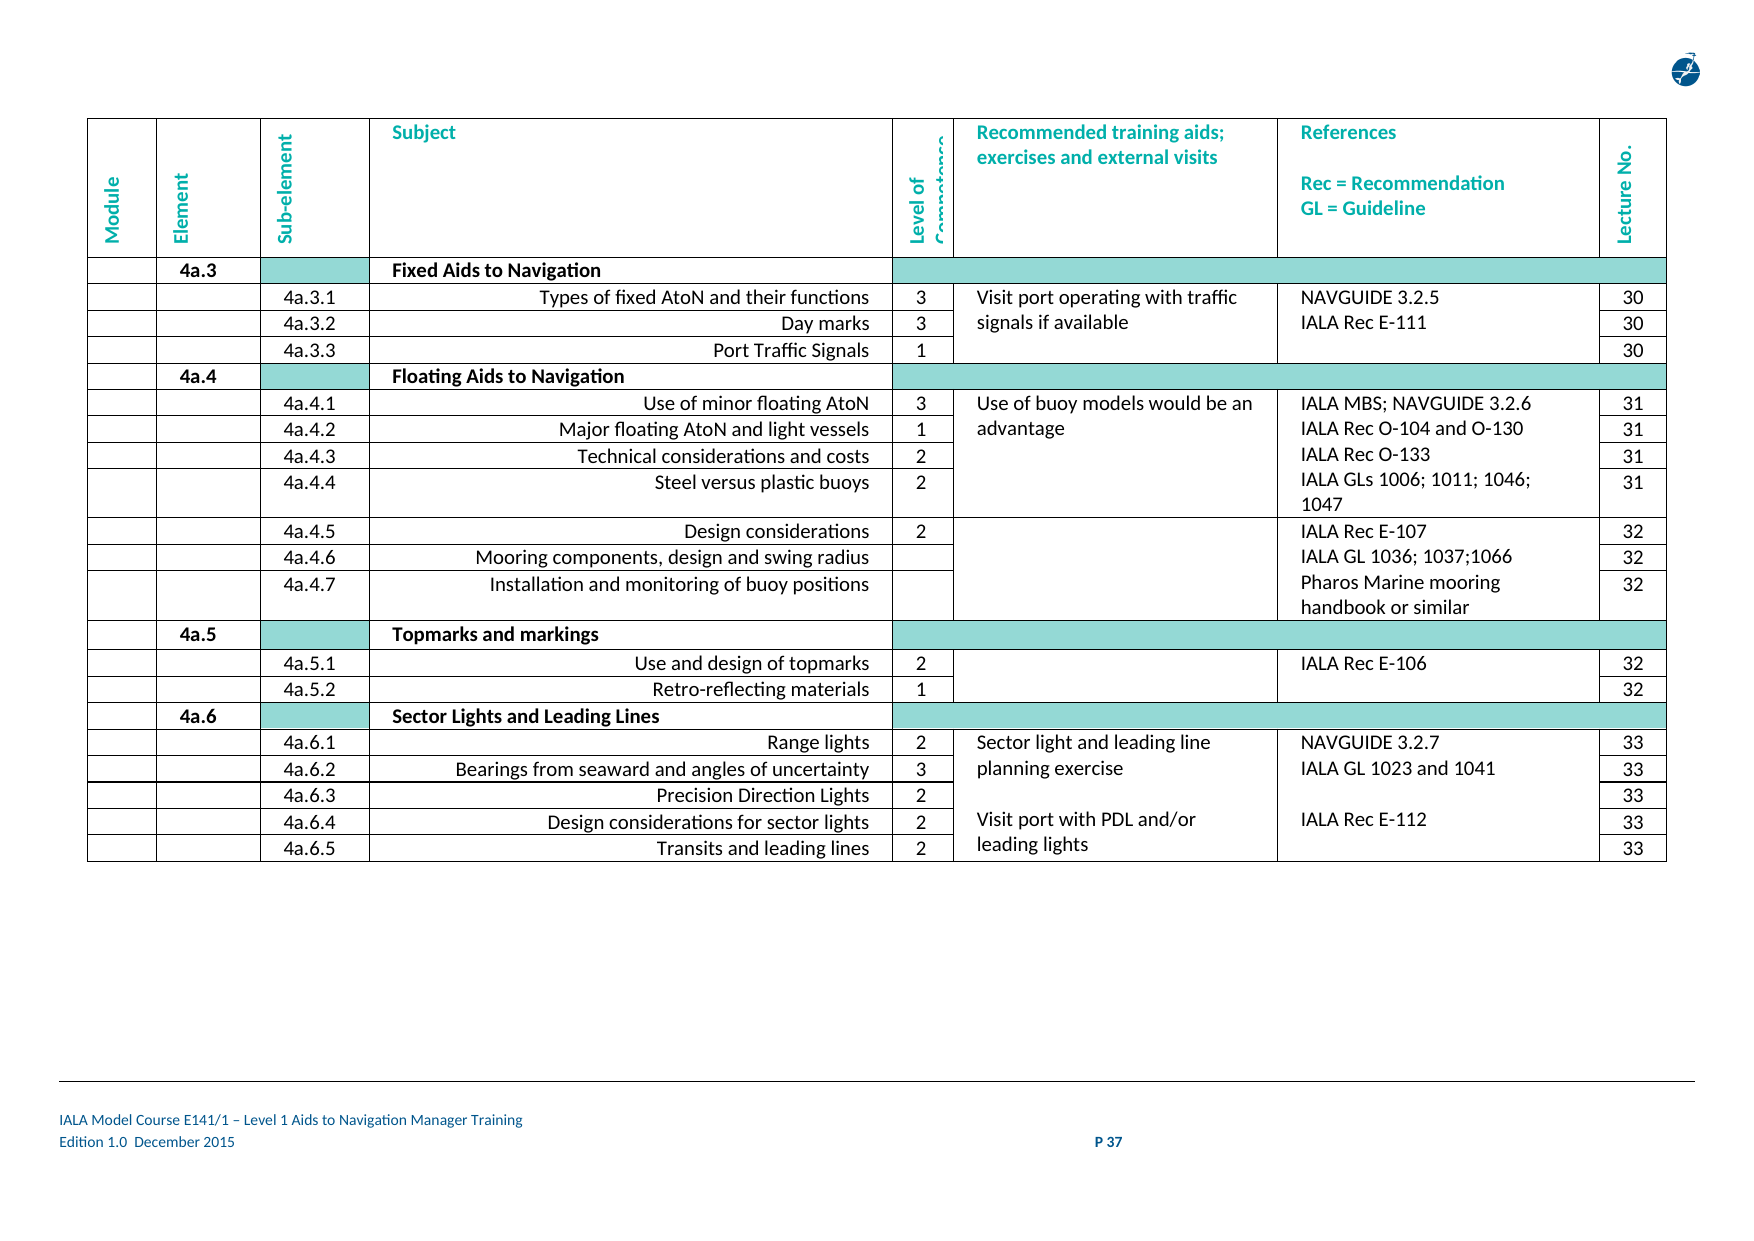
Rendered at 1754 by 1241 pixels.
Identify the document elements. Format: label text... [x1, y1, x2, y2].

table_cell 3 [893, 756, 953, 781]
table_cell Steel versus plastic buoys [370, 469, 892, 517]
table_cell 30 [1600, 311, 1666, 336]
table_cell [157, 518, 260, 543]
table_cell Bearings from seaward and angles of uncertainty [370, 756, 892, 781]
table_cell Visit port operating with traffic signals if available [954, 284, 1277, 362]
table_cell [88, 835, 156, 861]
table_cell Range lights [370, 730, 892, 755]
table_cell Technical considerations and costs [370, 443, 892, 468]
table_cell [157, 809, 260, 834]
table_cell [893, 258, 1666, 283]
table_cell [261, 258, 369, 283]
table_cell [893, 364, 1666, 389]
table_cell 32 [1600, 571, 1666, 620]
table_cell [157, 571, 260, 620]
table_cell 4a.6.2 [261, 756, 369, 781]
table_cell [88, 650, 156, 676]
table_cell 30 [1600, 337, 1666, 362]
table_cell [157, 284, 260, 309]
table_header Element [157, 119, 260, 257]
table_cell [88, 416, 156, 442]
table_cell 33 [1600, 730, 1666, 755]
table_cell 1 [893, 337, 953, 362]
table_cell Sector light and leading line planning exercise Visit port with PDL and/or leading lights [954, 730, 1277, 861]
table_cell [157, 756, 260, 781]
table_cell [88, 545, 156, 570]
table_cell 4a.5 [157, 621, 260, 649]
table_cell 31 [1600, 443, 1666, 468]
table_cell [893, 703, 1666, 728]
table_cell 4a.4.2 [261, 416, 369, 442]
table_cell 3 [893, 390, 953, 415]
table_cell 4a.4.7 [261, 571, 369, 620]
table_cell Mooring components, design and swing radius [370, 545, 892, 570]
table_cell [88, 443, 156, 468]
table_cell [157, 443, 260, 468]
table_cell 3 [893, 311, 953, 336]
table_cell [88, 390, 156, 415]
table_cell 4a.3.2 [261, 311, 369, 336]
table_header Recommended training aids; exercises and external visits [954, 119, 1277, 257]
table_cell [261, 703, 369, 728]
table_cell Use of buoy models would be an advantage [954, 390, 1277, 517]
table_cell [157, 783, 260, 808]
table_header Module [88, 119, 156, 257]
table_cell Installation and monitoring of buoy positions [370, 571, 892, 620]
table_cell 4a.6.3 [261, 783, 369, 808]
table_cell Precision Direction Lights [370, 783, 892, 808]
table_cell 32 [1600, 545, 1666, 570]
table_cell 4a.3.3 [261, 337, 369, 362]
table_cell [88, 571, 156, 620]
table_cell [88, 258, 156, 283]
table_cell 31 [1600, 390, 1666, 415]
table_cell 2 [893, 518, 953, 543]
table_header References Rec = Recommendation GL = Guideline [1278, 119, 1599, 257]
table_cell [261, 621, 369, 649]
table_cell 31 [1600, 469, 1666, 517]
table_cell 2 [893, 835, 953, 861]
table_cell 33 [1600, 835, 1666, 861]
table_cell 4a.5.1 [261, 650, 369, 676]
table_cell Use and design of topmarks [370, 650, 892, 676]
table_cell 2 [893, 650, 953, 676]
table_cell [88, 284, 156, 309]
table_cell 33 [1600, 756, 1666, 781]
table_header Subject [370, 119, 892, 257]
table_cell [157, 545, 260, 570]
table_cell 32 [1600, 677, 1666, 702]
table_cell 31 [1600, 416, 1666, 442]
table_cell 2 [893, 730, 953, 755]
table_cell Topmarks and markings [370, 621, 892, 649]
table_cell [157, 311, 260, 336]
table_cell [88, 311, 156, 336]
table_cell [88, 756, 156, 781]
table_cell Major floating AtoN and light vessels [370, 416, 892, 442]
table_cell [88, 809, 156, 834]
table_cell NAVGUIDE 3.2.5 IALA Rec E-111 [1278, 284, 1599, 362]
table_cell [157, 416, 260, 442]
table_cell [157, 835, 260, 861]
table_cell [157, 730, 260, 755]
table_cell 4a.6.5 [261, 835, 369, 861]
table_cell [88, 730, 156, 755]
table_cell [954, 650, 1277, 702]
table_cell NAVGUIDE 3.2.7 IALA GL 1023 and 1041 IALA Rec E-112 [1278, 730, 1599, 861]
table_cell Fixed Aids to Navigation [370, 258, 892, 283]
table_cell [88, 469, 156, 517]
table_cell [157, 337, 260, 362]
table_cell [88, 621, 156, 649]
table_cell 2 [893, 469, 953, 517]
table_cell 2 [893, 783, 953, 808]
table_cell 4a.4 [157, 364, 260, 389]
table_cell Day marks [370, 311, 892, 336]
table_cell Transits and leading lines [370, 835, 892, 861]
table_cell 4a.3 [157, 258, 260, 283]
table_cell [261, 364, 369, 389]
table_cell Types of fixed AtoN and their functions [370, 284, 892, 309]
table_cell 32 [1600, 518, 1666, 543]
table_cell 4a.4.4 [261, 469, 369, 517]
table_cell Use of minor floating AtoN [370, 390, 892, 415]
table_cell 4a.4.1 [261, 390, 369, 415]
table_cell Retro-reflecting materials [370, 677, 892, 702]
table_cell 4a.4.3 [261, 443, 369, 468]
table_cell [954, 518, 1277, 620]
table_cell Port Traffic Signals [370, 337, 892, 362]
table_cell 33 [1600, 809, 1666, 834]
table_header Level of Competence [893, 119, 953, 257]
table_cell [88, 703, 156, 728]
table_cell [157, 677, 260, 702]
table_cell 4a.3.1 [261, 284, 369, 309]
table_cell Design considerations [370, 518, 892, 543]
table_cell IALA Rec E-107 IALA GL 1036; 1037;1066 Pharos Marine mooring handbook or similar [1278, 518, 1599, 620]
table_cell [88, 518, 156, 543]
table_header Sub-element [261, 119, 369, 257]
table_cell Floating Aids to Navigation [370, 364, 892, 389]
table_cell [88, 677, 156, 702]
table_cell [88, 783, 156, 808]
table_cell [157, 469, 260, 517]
table_cell 30 [1600, 284, 1666, 309]
table_cell 4a.6.4 [261, 809, 369, 834]
table_header Lecture No. [1600, 119, 1666, 257]
table_cell [893, 545, 953, 570]
table_cell 3 [893, 284, 953, 309]
table_cell IALA MBS; NAVGUIDE 3.2.6 IALA Rec O-104 and O-130 IALA Rec O-133 IALA GLs 1006; 1011; 1046; 1047 [1278, 390, 1599, 517]
table_cell 33 [1600, 783, 1666, 808]
table_cell [88, 364, 156, 389]
picture [1640, 2, 1754, 121]
table_cell [893, 571, 953, 620]
table_cell Design considerations for sector lights [370, 809, 892, 834]
table_cell [88, 337, 156, 362]
table_cell 4a.5.2 [261, 677, 369, 702]
table_cell 2 [893, 809, 953, 834]
table_cell IALA Rec E-106 [1278, 650, 1599, 702]
table_cell [157, 390, 260, 415]
table_cell 4a.4.5 [261, 518, 369, 543]
table_cell [893, 621, 1666, 649]
table_cell 4a.4.6 [261, 545, 369, 570]
table_cell 1 [893, 677, 953, 702]
table_cell 1 [893, 416, 953, 442]
table_cell 4a.6.1 [261, 730, 369, 755]
table_cell 32 [1600, 650, 1666, 676]
table_cell 2 [893, 443, 953, 468]
table_cell [157, 650, 260, 676]
table_cell Sector Lights and Leading Lines [370, 703, 892, 728]
table_cell 4a.6 [157, 703, 260, 728]
